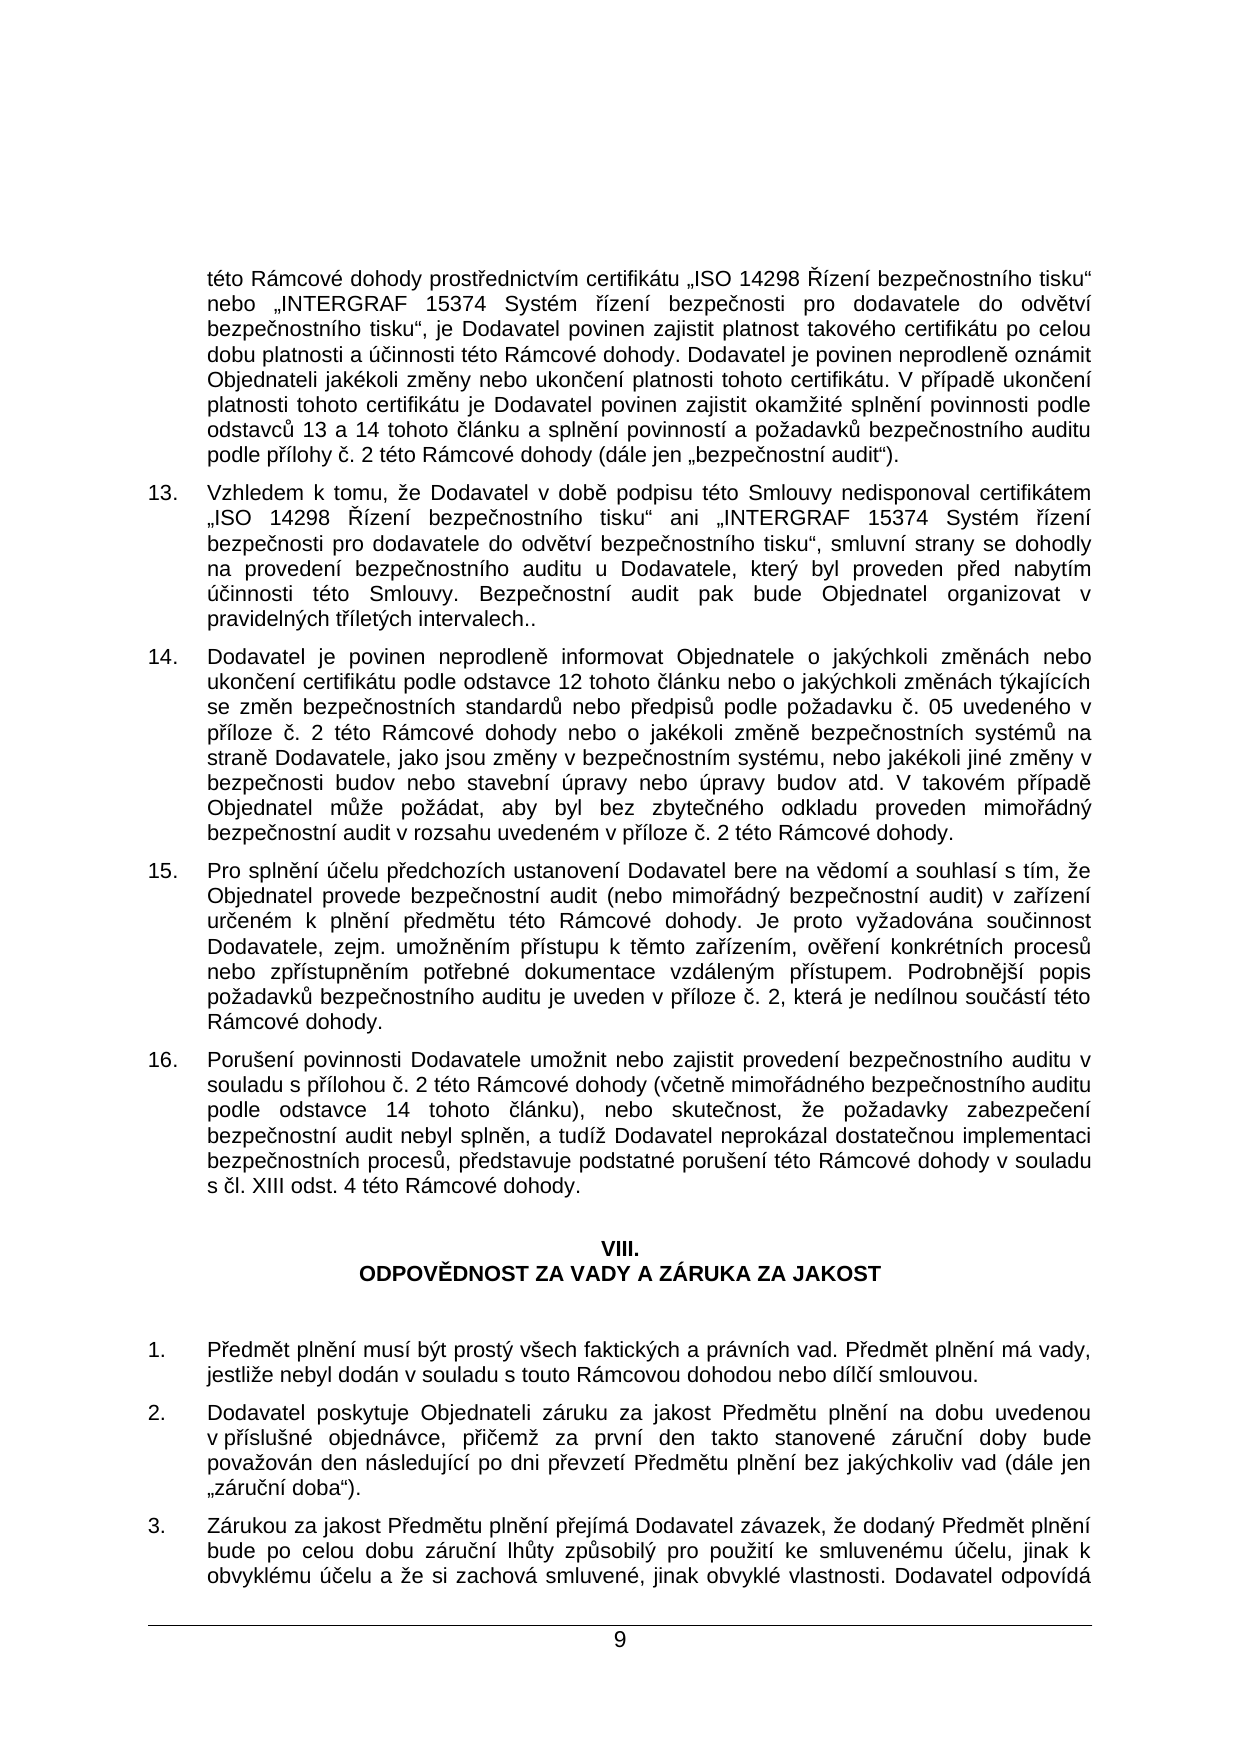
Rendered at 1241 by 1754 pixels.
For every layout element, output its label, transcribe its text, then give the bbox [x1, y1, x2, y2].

text VIII. [148, 1236, 1092, 1261]
text 2. Dodavatel poskytuje Objednateli záruku za jakost Předmětu plnění na dobu uvedenou v příslušné objednávce, přičemž za první den takto stanovené záruční doby bude považován den následující po dni převzetí Předmětu plnění bez jakýchkoliv vad (dále jen „záruční doba“). [148, 1399, 1092, 1500]
list Dodavatel je povinen neprodleně informovat Objednatele o jakýchkoli změnách nebo ukončení certifikátu podle odstavce 12 tohoto článku nebo o jakýchkoli změnách týkajících se změn bezpečnostních standardů nebo předpisů podle požadavku č. 05 uvedeného v příloze č. 2 této Rámcové dohody nebo o jakékoli změně bezpečnostních systémů na straně Dodavatele, jako jsou změny v bezpečnostním systému, nebo jakékoli jiné změny v bezpečnosti budov nebo stavební úpravy nebo úpravy budov atd. V takovém případě Objednatel může požádat, aby byl bez zbytečného odkladu proveden mimořádný bezpečnostní audit v rozsahu uvedeném v příloze č. 2 této Rámcové dohody. [148, 644, 1092, 845]
text 1. Předmět plnění musí být prostý všech faktických a právních vad. Předmět plnění má vady, jestliže nebyl dodán v souladu s touto Rámcovou dohodou nebo dílčí smlouvou. [148, 1337, 1092, 1387]
list Vzhledem k tomu, že Dodavatel v době podpisu této Smlouvy nedisponoval certifikátem „ISO 14298 Řízení bezpečnostního tisku“ ani „INTERGRAF 15374 Systém řízení bezpečnosti pro dodavatele do odvětví bezpečnostního tisku“, smluvní strany se dohodly na provedení bezpečnostního auditu u Dodavatele, který byl proveden před nabytím účinnosti této Smlouvy. Bezpečnostní audit pak bude Objednatel organizovat v pravidelných tříletých intervalech.. [148, 480, 1092, 631]
text ODPOVĚDNOST ZA VADY A ZÁRUKA ZA JAKOST [148, 1261, 1092, 1286]
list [148, 266, 1092, 467]
list Porušení povinnosti Dodavatele umožnit nebo zajistit provedení bezpečnostního auditu v souladu s přílohou č. 2 této Rámcové dohody (včetně mimořádného bezpečnostního auditu podle odstavce 14 tohoto článku), nebo skutečnost, že požadavky zabezpečení bezpečnostní audit nebyl splněn, a tudíž Dodavatel neprokázal dostatečnou implementaci bezpečnostních procesů, představuje podstatné porušení této Rámcové dohody v souladu s čl. XIII odst. 4 této Rámcové dohody. [148, 1047, 1092, 1198]
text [148, 1513, 1092, 1588]
list Pro splnění účelu předchozích ustanovení Dodavatel bere na vědomí a souhlasí s tím, že Objednatel provede bezpečnostní audit (nebo mimořádný bezpečnostní audit) v zařízení určeném k plnění předmětu této Rámcové dohody. Je proto vyžadována součinnost Dodavatele, zejm. umožněním přístupu k těmto zařízením, ověření konkrétních procesů nebo zpřístupněním potřebné dokumentace vzdáleným přístupem. Podrobnější popis požadavků bezpečnostního auditu je uveden v příloze č. 2, která je nedílnou součástí této Rámcové dohody. [148, 858, 1092, 1034]
